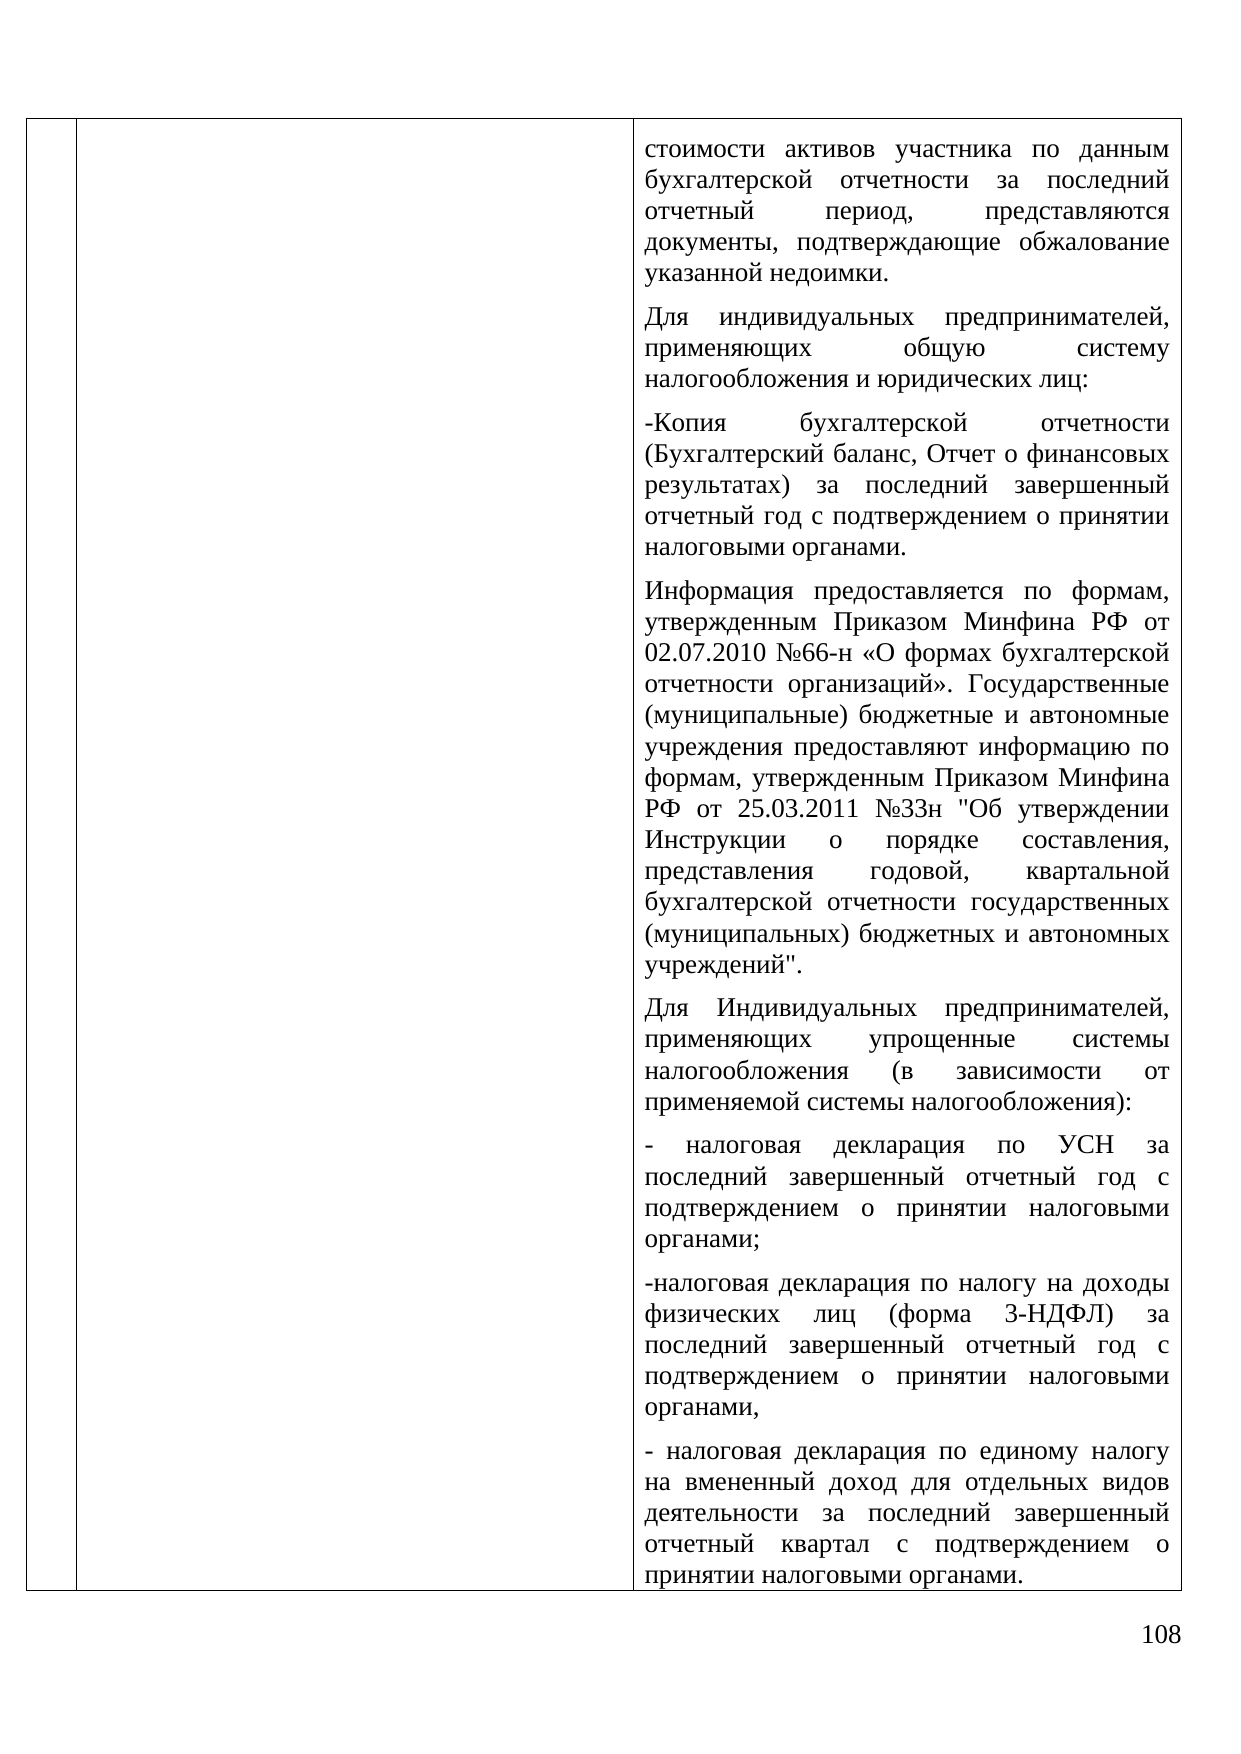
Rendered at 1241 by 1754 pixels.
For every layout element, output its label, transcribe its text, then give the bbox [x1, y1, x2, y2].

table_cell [77, 119, 633, 1589]
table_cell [634, 119, 1181, 1589]
table_cell 8 [27, 119, 76, 1589]
